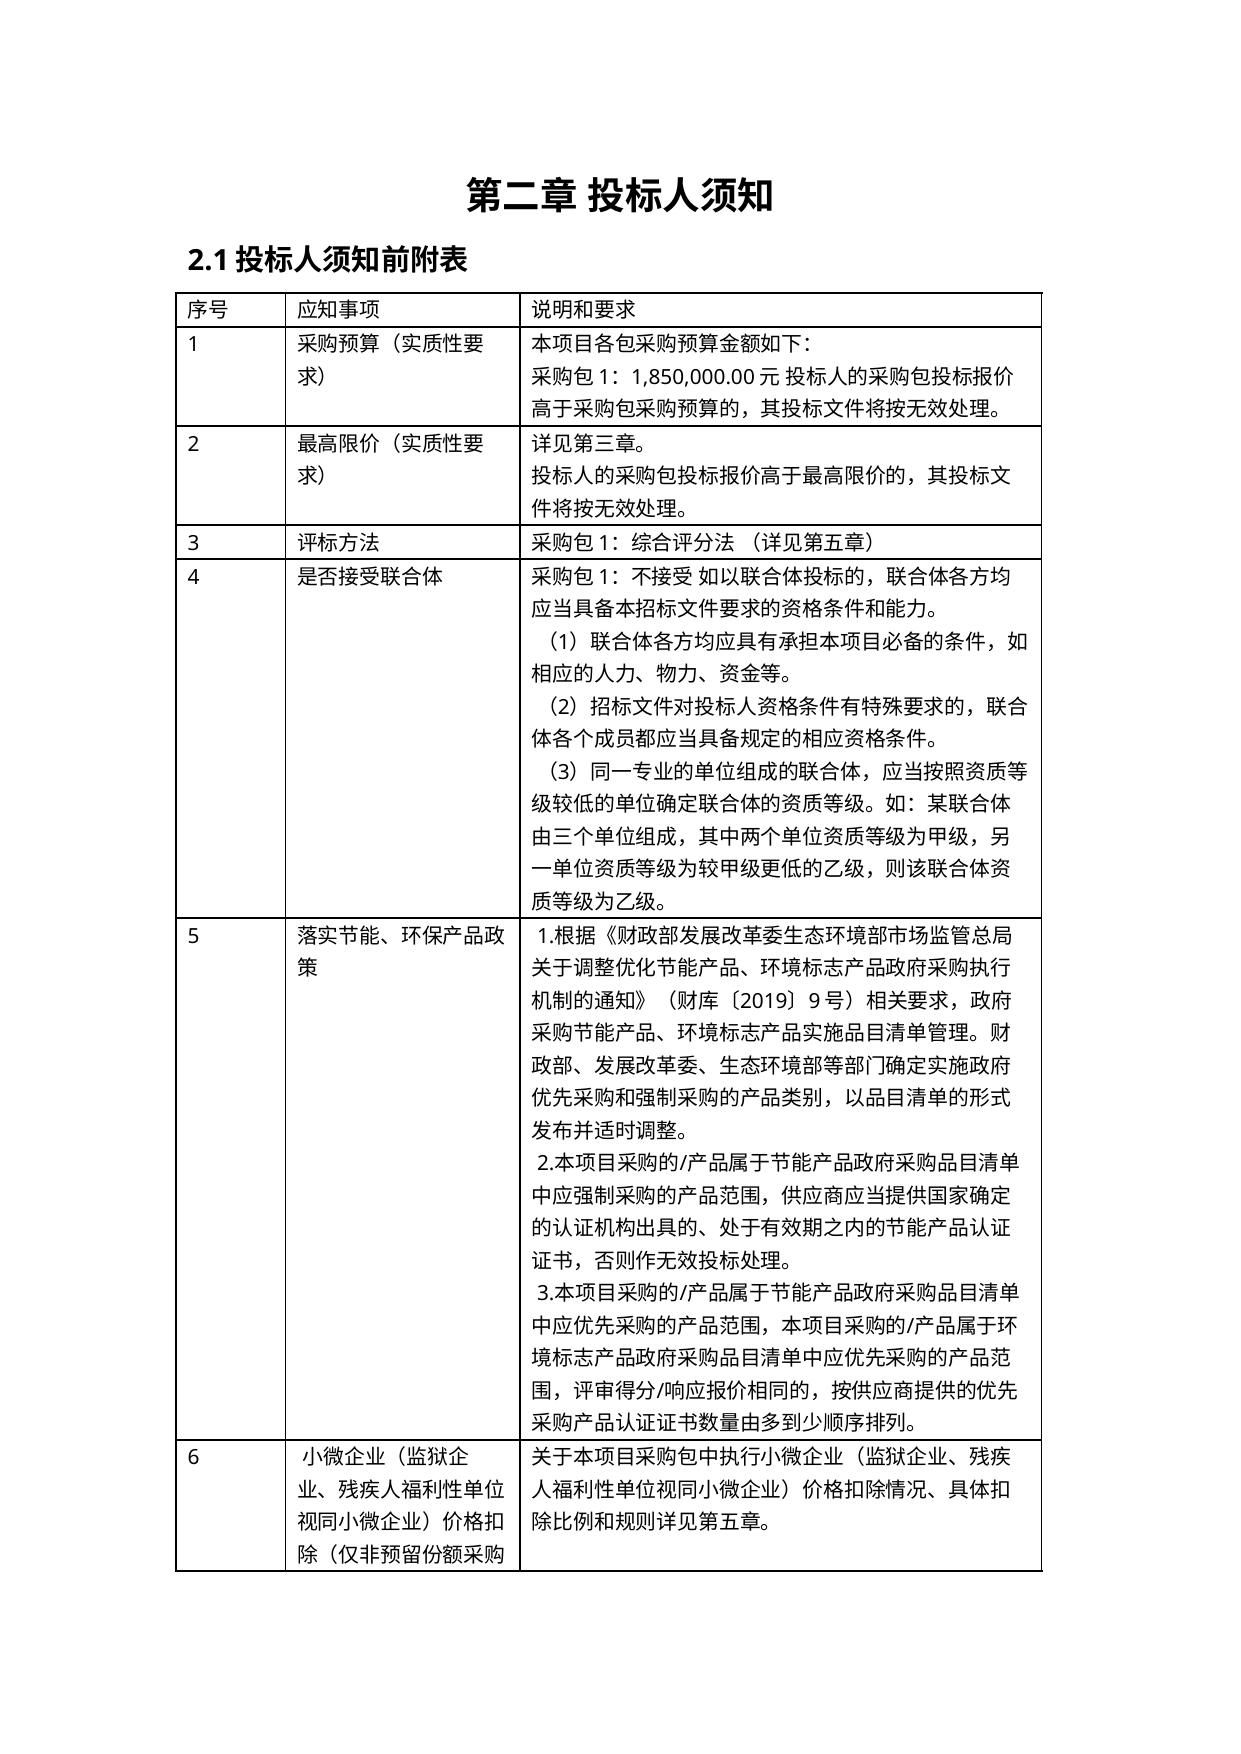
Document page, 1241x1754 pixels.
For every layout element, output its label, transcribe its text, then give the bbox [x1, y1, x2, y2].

table_header 说明和要求 [521, 294, 1041, 326]
table_cell 2 [177, 427, 285, 524]
table_cell 采购预算（实质性要求） [286, 328, 519, 425]
table_header 应知事项 [286, 294, 519, 326]
table_cell 落实节能、环保产品政策 [286, 919, 519, 1439]
table_cell 详见第三章。 投标人的采购包投标报价高于最高限价的，其投标文件将按无效处理。 [521, 427, 1041, 524]
table_cell 本项目各包采购预算金额如下： 采购包1：1,850,000.00元 投标人的采购包投标报价高于采购包采购预算的，其投标文件将按无效处理。 [521, 328, 1041, 425]
table_cell 采购包1：不接受 如以联合体投标的，联合体各方均应当具备本招标文件要求的资格条件和能力。 （1）联合体各方均应具有承担本项目必备的条件，如相应的人力、物力、资金等。 （2）招标文件对投标人资格条件有特殊要求的，联合体各个成员都应当具备规定的相应资格条件。 （3）同一专业的单位组成的联合体，应当按照资质等级较低的单位确定联合体的资质等级。如：某联合体由三个单位组成，其中两个单位资质等级为甲级，另一单位资质等级为较甲级更低的乙级，则该联合体资质等级为乙级。 [521, 560, 1041, 917]
table_cell 最高限价（实质性要求） [286, 427, 519, 524]
text 2.1投标人须知前附表 [187, 227, 1053, 292]
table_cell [286, 1441, 519, 1570]
table_cell 3 [177, 526, 285, 558]
table_cell 1 [177, 328, 285, 425]
table_cell 采购包1：综合评分法 （详见第五章） [521, 526, 1041, 558]
table_cell 6 [177, 1441, 285, 1570]
table_cell 5 [177, 919, 285, 1439]
table_cell 评标方法 [286, 526, 519, 558]
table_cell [521, 1441, 1041, 1570]
table_header 序号 [177, 294, 285, 326]
text 第二章 投标人须知 [187, 162, 1053, 227]
table_cell 是否接受联合体 [286, 560, 519, 917]
table_cell 1.根据《财政部发展改革委生态环境部市场监管总局关于调整优化节能产品、环境标志产品政府采购执行机制的通知》（财库〔2019〕9号）相关要求，政府采购节能产品、环境标志产品实施品目清单管理。财政部、发展改革委、生态环境部等部门确定实施政府优先采购和强制采购的产品类别，以品目清单的形式发布并适时调整。 2.本项目采购的/产品属于节能产品政府采购品目清单中应强制采购的产品范围，供应商应当提供国家确定的认证机构出具的、处于有效期之内的节能产品认证证书，否则作无效投标处理。 3.本项目采购的/产品属于节能产品政府采购品目清单中应优先采购的产品范围，本项目采购的/产品属于环境标志产品政府采购品目清单中应优先采购的产品范围，评审得分/响应报价相同的，按供应商提供的优先采购产品认证证书数量由多到少顺序排列。 [521, 919, 1041, 1439]
table_cell 4 [177, 560, 285, 917]
